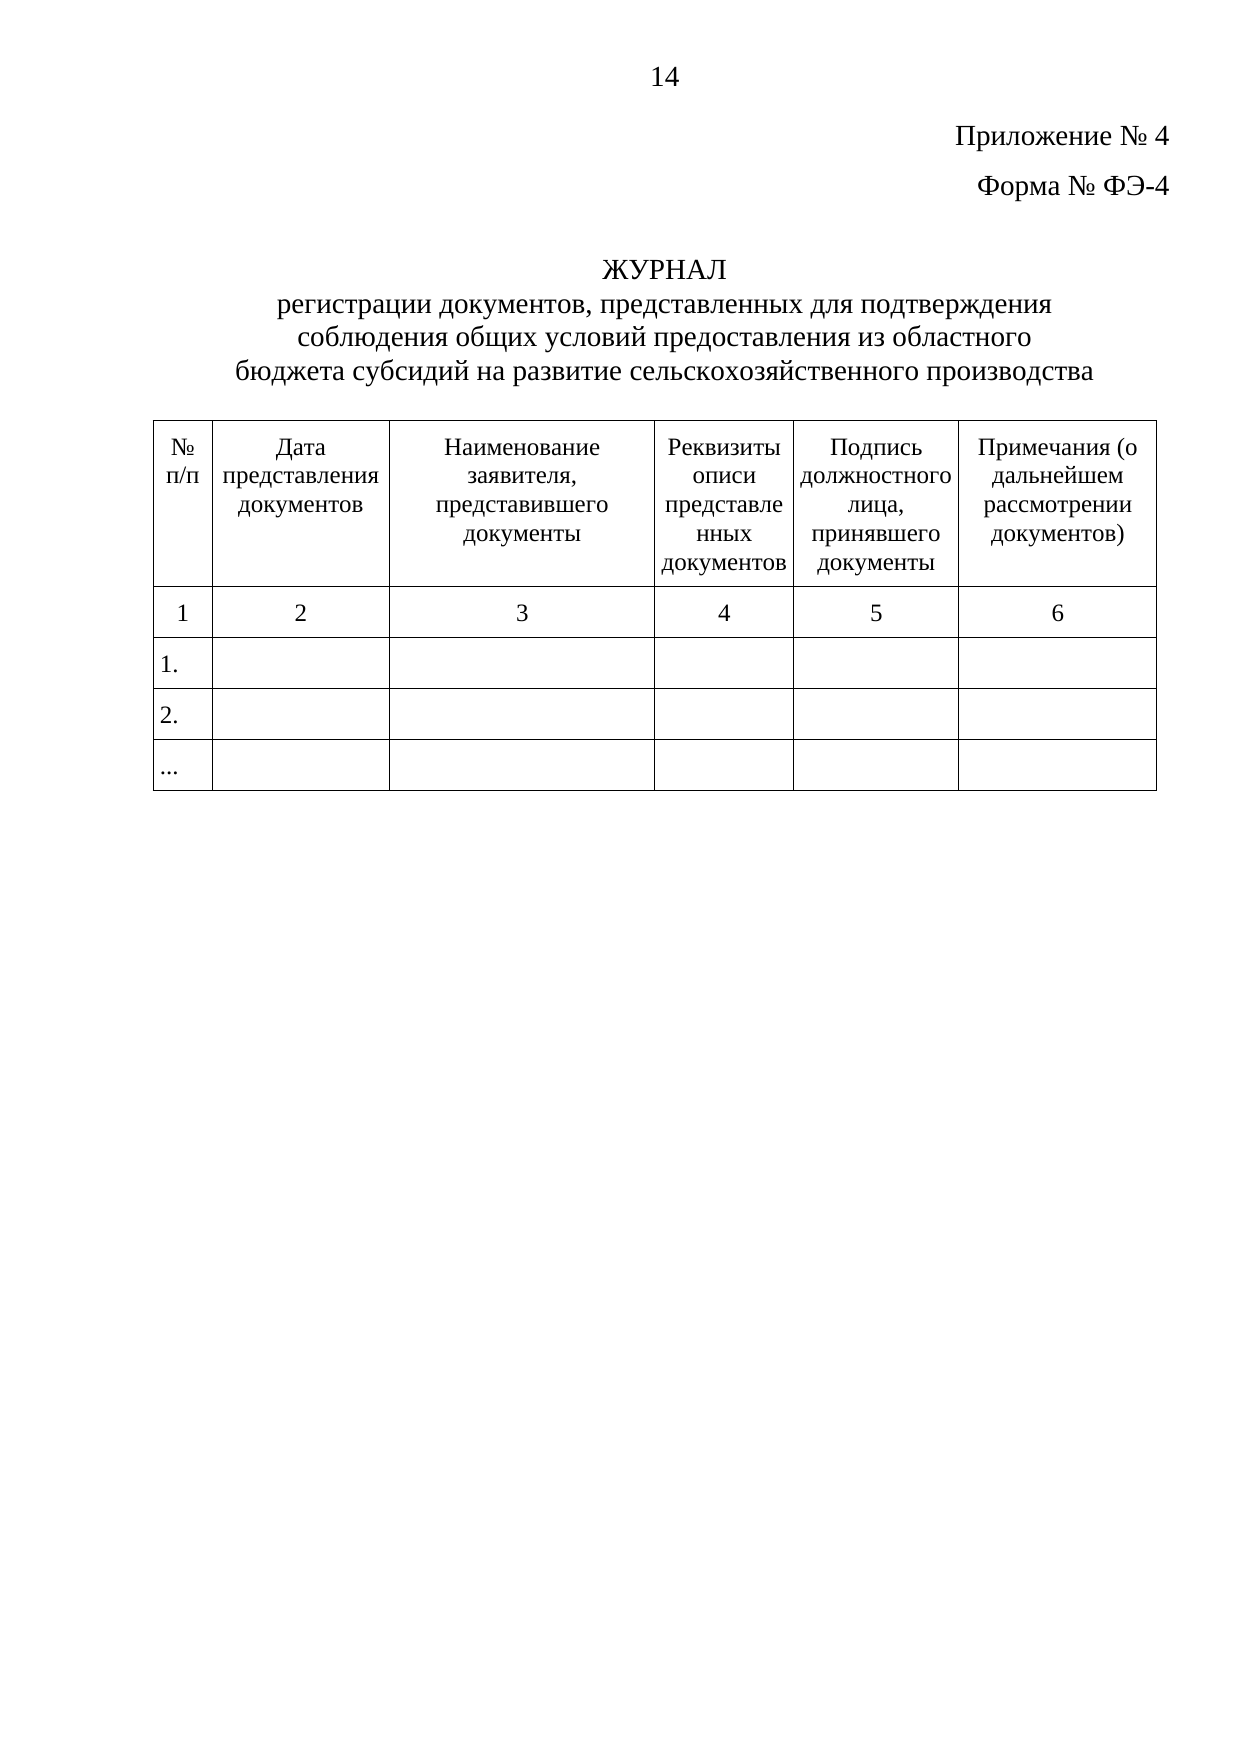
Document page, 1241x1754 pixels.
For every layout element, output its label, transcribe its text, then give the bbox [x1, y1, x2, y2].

table_cell 4 [655, 587, 793, 637]
text бюджета субсидий на развитие сельскохозяйственного производства [159, 353, 1169, 386]
table_cell [959, 740, 1156, 790]
table_cell [959, 689, 1156, 739]
table_cell [794, 740, 958, 790]
table_cell 6 [959, 587, 1156, 637]
table_cell [794, 638, 958, 688]
table_cell 5 [794, 587, 958, 637]
table_cell [213, 740, 389, 790]
table_cell [959, 638, 1156, 688]
table_header Примечания (о дальнейшем рассмотрении документов) [959, 421, 1156, 586]
table_cell 1. [154, 638, 212, 688]
table_cell [794, 689, 958, 739]
table_header № п/п [154, 421, 212, 586]
table_cell [213, 638, 389, 688]
table_header Подпись должностного лица, принявшего документы [794, 421, 958, 586]
table_cell ... [154, 740, 212, 790]
table_cell [390, 740, 654, 790]
table_header Дата представления документов [213, 421, 389, 586]
text ЖУРНАЛ [159, 252, 1169, 286]
text Приложение № 4 [159, 118, 1169, 152]
table_cell [655, 740, 793, 790]
table_cell 2 [213, 587, 389, 637]
table_cell [213, 689, 389, 739]
table_header Наименование заявителя, представившего документы [390, 421, 654, 586]
table_cell [390, 689, 654, 739]
table_cell [390, 638, 654, 688]
table_cell [655, 689, 793, 739]
text соблюдения общих условий предоставления из областного [159, 319, 1169, 353]
table_cell [655, 638, 793, 688]
table_header Реквизиты описи представленных документов [655, 421, 793, 586]
text Форма № ФЭ-4 [159, 168, 1169, 202]
text регистрации документов, представленных для подтверждения [159, 286, 1169, 319]
table_cell 1 [154, 587, 212, 637]
table_cell 3 [390, 587, 654, 637]
table_cell 2. [154, 689, 212, 739]
